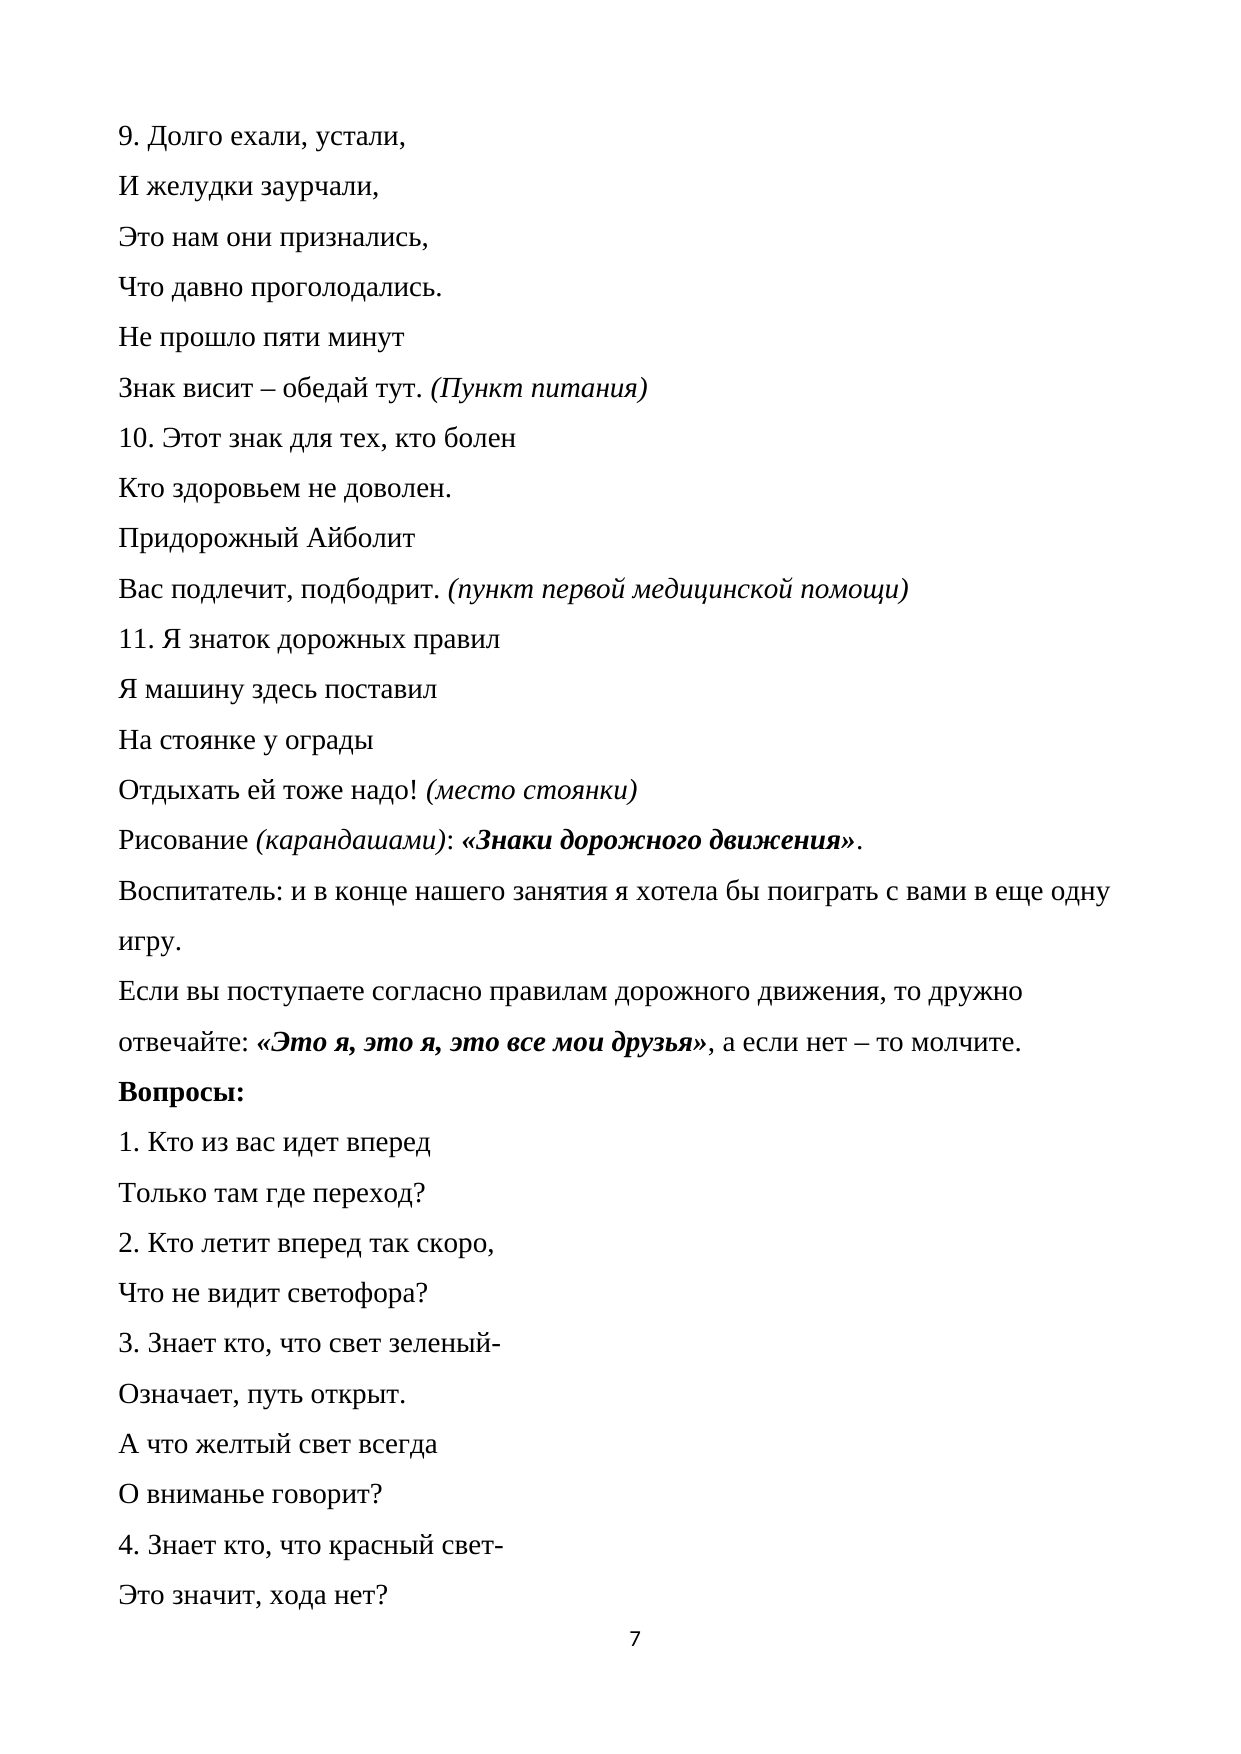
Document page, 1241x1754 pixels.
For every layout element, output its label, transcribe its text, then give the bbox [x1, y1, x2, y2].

text 9. Долго ехали, устали, И желудки заурчали, Это нам они признались, Что давно проголодались. [118, 118, 1152, 303]
text Воспитатель: и в конце нашего занятия я хотела бы поиграть с вами в еще одну игру. [118, 873, 1152, 957]
text Вас подлечит, подбодрит. (пункт первой медицинской помощи) [118, 571, 1152, 604]
text Не прошло пяти минут Знак висит – обедай тут. (Пункт питания) [118, 319, 1152, 403]
text 3. Знает кто, что свет зеленый- Означает, путь открыт. А что желтый свет всегда О вниманье говорит? [118, 1326, 1152, 1510]
text 1. Кто из вас идет вперед Только там где переход? [118, 1124, 1152, 1208]
text 11. Я знаток дорожных правил Я машину здесь поставил На стоянке у ограды Отдыхать ей тоже надо! (место стоянки) [118, 621, 1152, 806]
text Если вы поступаете согласно правилам дорожного движения, то дружно отвечайте: «Это я, это я, это все мои друзья», а если нет – то молчите. [118, 973, 1152, 1057]
text Рисование (карандашами): «Знаки дорожного движения». [118, 822, 1152, 856]
text Придорожный Айболит [118, 521, 1152, 554]
text Вопросы: [118, 1074, 1152, 1108]
text 2. Кто летит вперед так скоро, Что не видит светофора? [118, 1225, 1152, 1309]
text 10. Этот знак для тех, кто болен [118, 420, 1152, 453]
text Кто здоровьем не доволен. [118, 470, 1152, 504]
text 4. Знает кто, что красный свет- Это значит, хода нет? [118, 1527, 1152, 1611]
